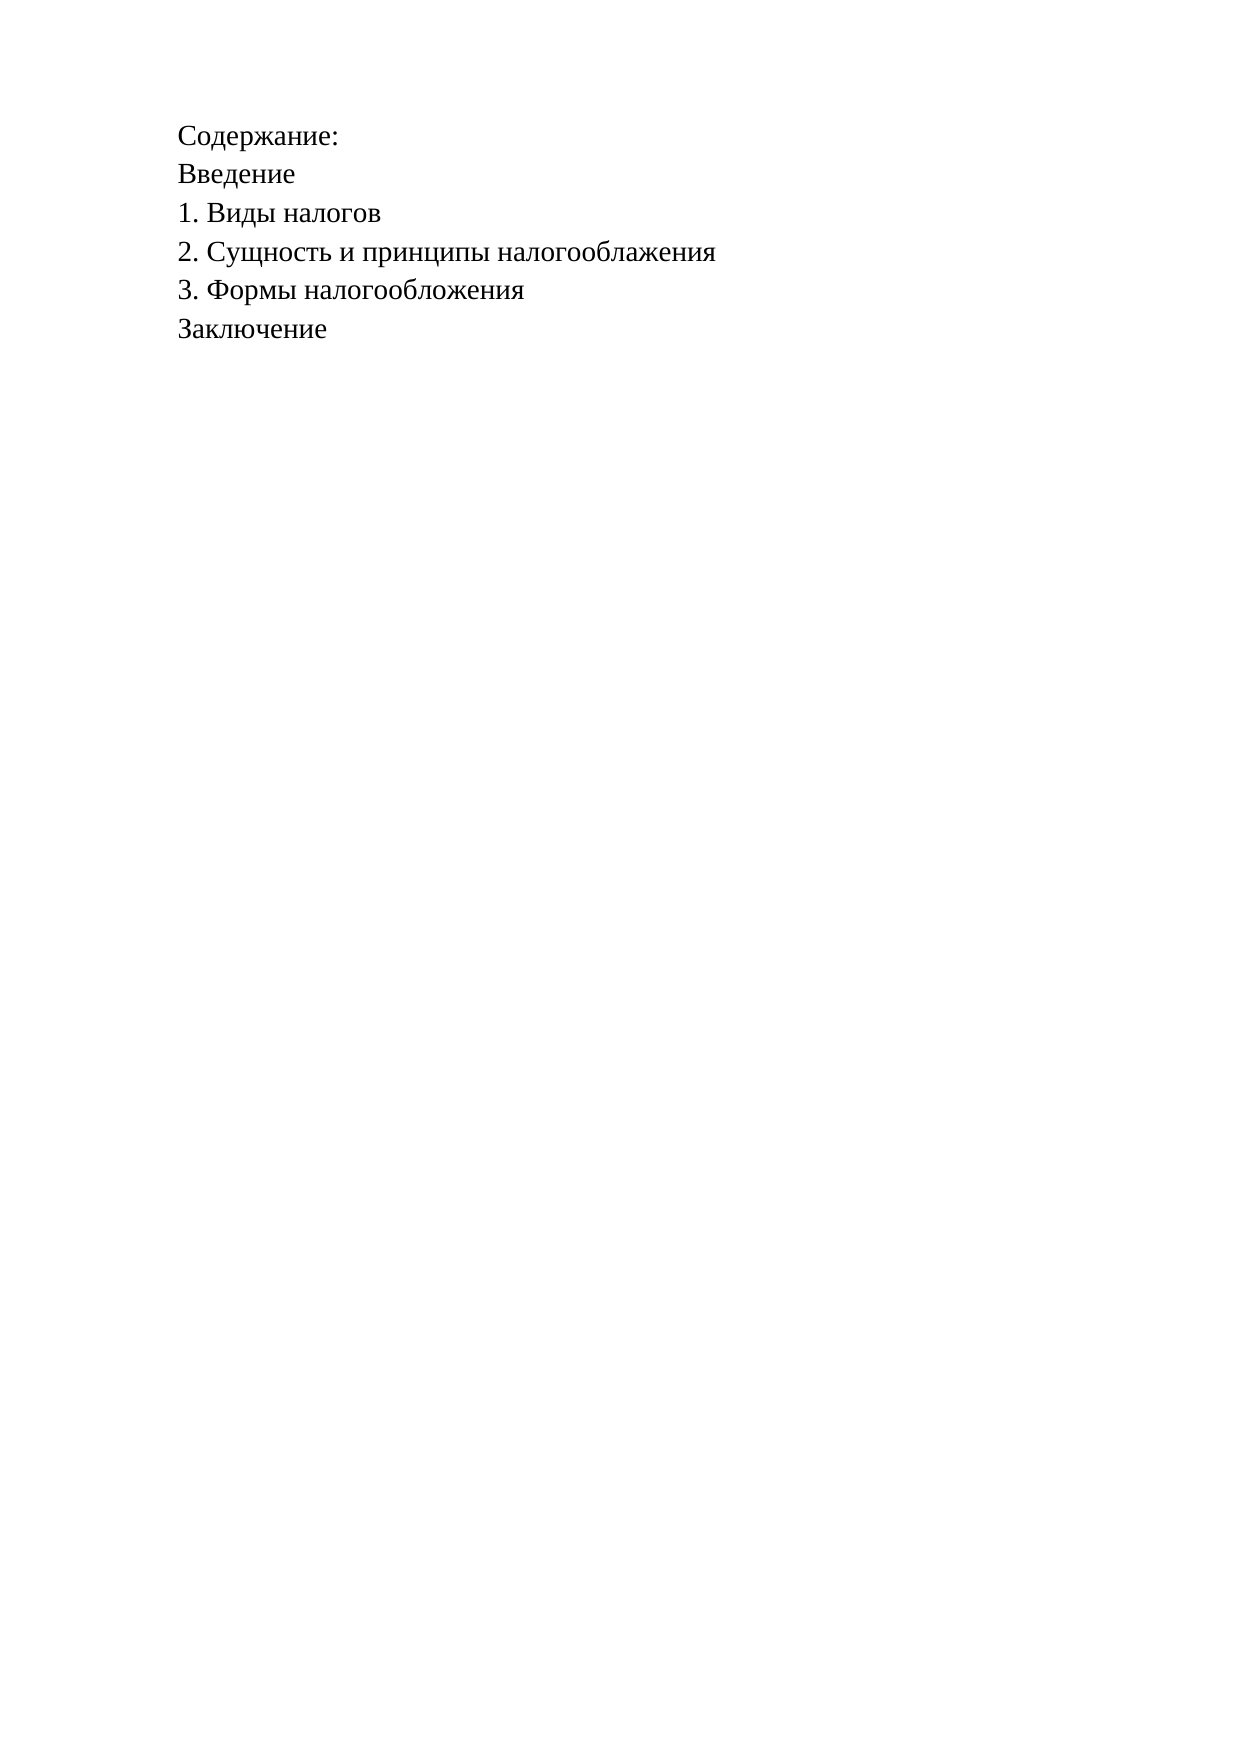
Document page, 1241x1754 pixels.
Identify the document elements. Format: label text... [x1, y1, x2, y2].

text 2. Сущность и принципы налогооблажения [177, 234, 1152, 267]
text Содержание: [177, 118, 1152, 152]
text 3. Формы налогообложения [177, 272, 1152, 306]
text 1. Виды налогов [177, 195, 1152, 229]
text Заключение [177, 311, 1152, 344]
text Введение [177, 157, 1152, 190]
